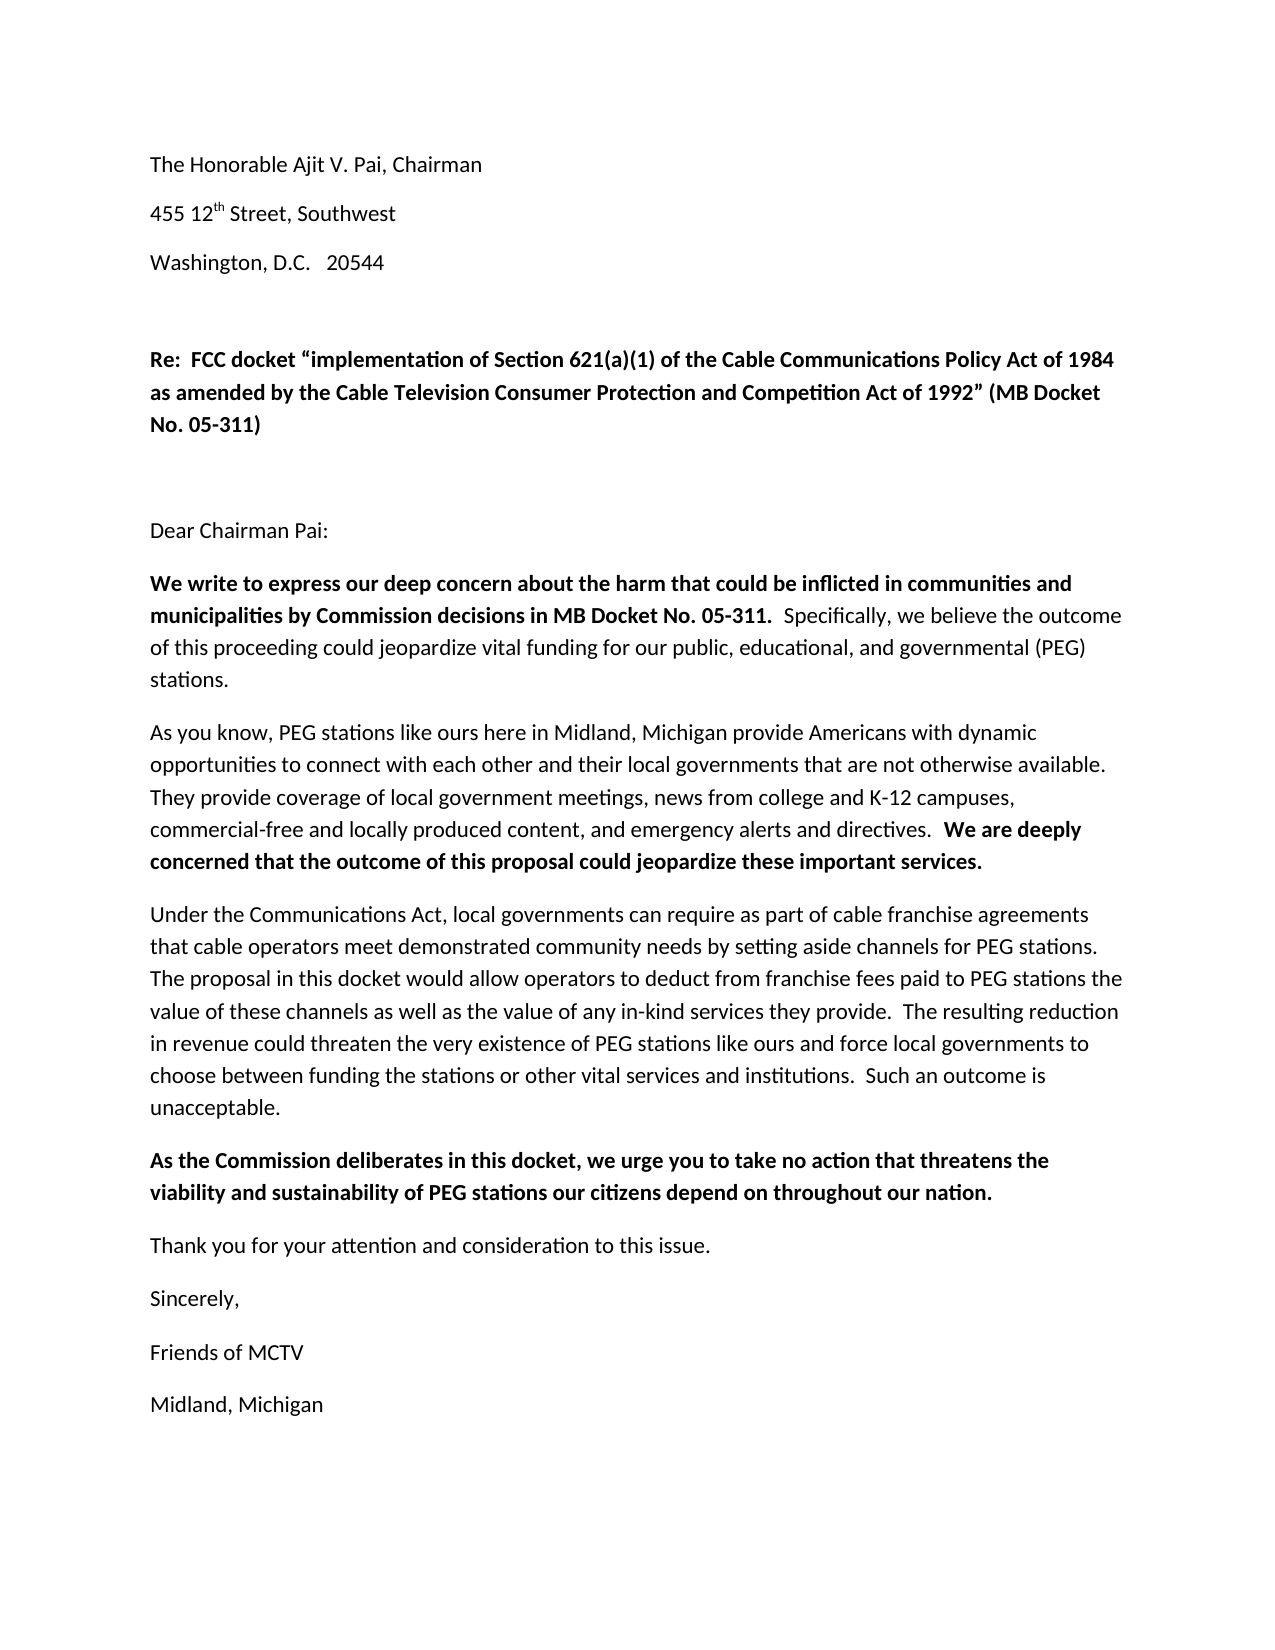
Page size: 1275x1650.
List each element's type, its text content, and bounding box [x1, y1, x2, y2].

text 455 12th Street, Southwest [150, 199, 1125, 227]
text Re: FCC docket “implementation of Section 621(a)(1) of the Cable Communications Policy Act of 1984 as amended by the Cable Television Consumer Protection and Competition Act of 1992” (MB Docket No. 05-311) [150, 345, 1125, 438]
text Friends of MCTV [150, 1338, 1125, 1366]
text Under the Communications Act, local governments can require as part of cable franchise agreements that cable operators meet demonstrated community needs by setting aside channels for PEG stations. The proposal in this docket would allow operators to deduct from franchise fees paid to PEG stations the value of these channels as well as the value of any in-kind services they provide. The resulting reduction in revenue could threaten the very existence of PEG stations like ours and force local governments to choose between funding the stations or other vital services and institutions. Such an outcome is unacceptable. [150, 900, 1125, 1121]
text As you know, PEG stations like ours here in Midland, Michigan provide Americans with dynamic opportunities to connect with each other and their local governments that are not otherwise available. They provide coverage of local government meetings, news from college and K-12 campuses, commercial-free and locally produced content, and emergency alerts and directives. We are deeply concerned that the outcome of this proposal could jeopardize these important services. [150, 718, 1125, 875]
text The Honorable Ajit V. Pai, Chairman [150, 150, 1125, 178]
text Dear Chairman Pai: [150, 516, 1125, 544]
text As the Commission deliberates in this docket, we urge you to take no action that threatens the viability and sustainability of PEG stations our citizens depend on throughout our nation. [150, 1146, 1125, 1207]
text Midland, Michigan [150, 1391, 1125, 1419]
text Thank you for your attention and consideration to this issue. [150, 1232, 1125, 1259]
text Washington, D.C. 20544 [150, 248, 1125, 276]
text We write to express our deep concern about the harm that could be inflicted in communities and municipalities by Commission decisions in MB Docket No. 05-311. Specifically, we believe the outcome of this proceeding could jeopardize vital funding for our public, educational, and governmental (PEG) stations. [150, 569, 1125, 693]
text Sincerely, [150, 1284, 1125, 1313]
